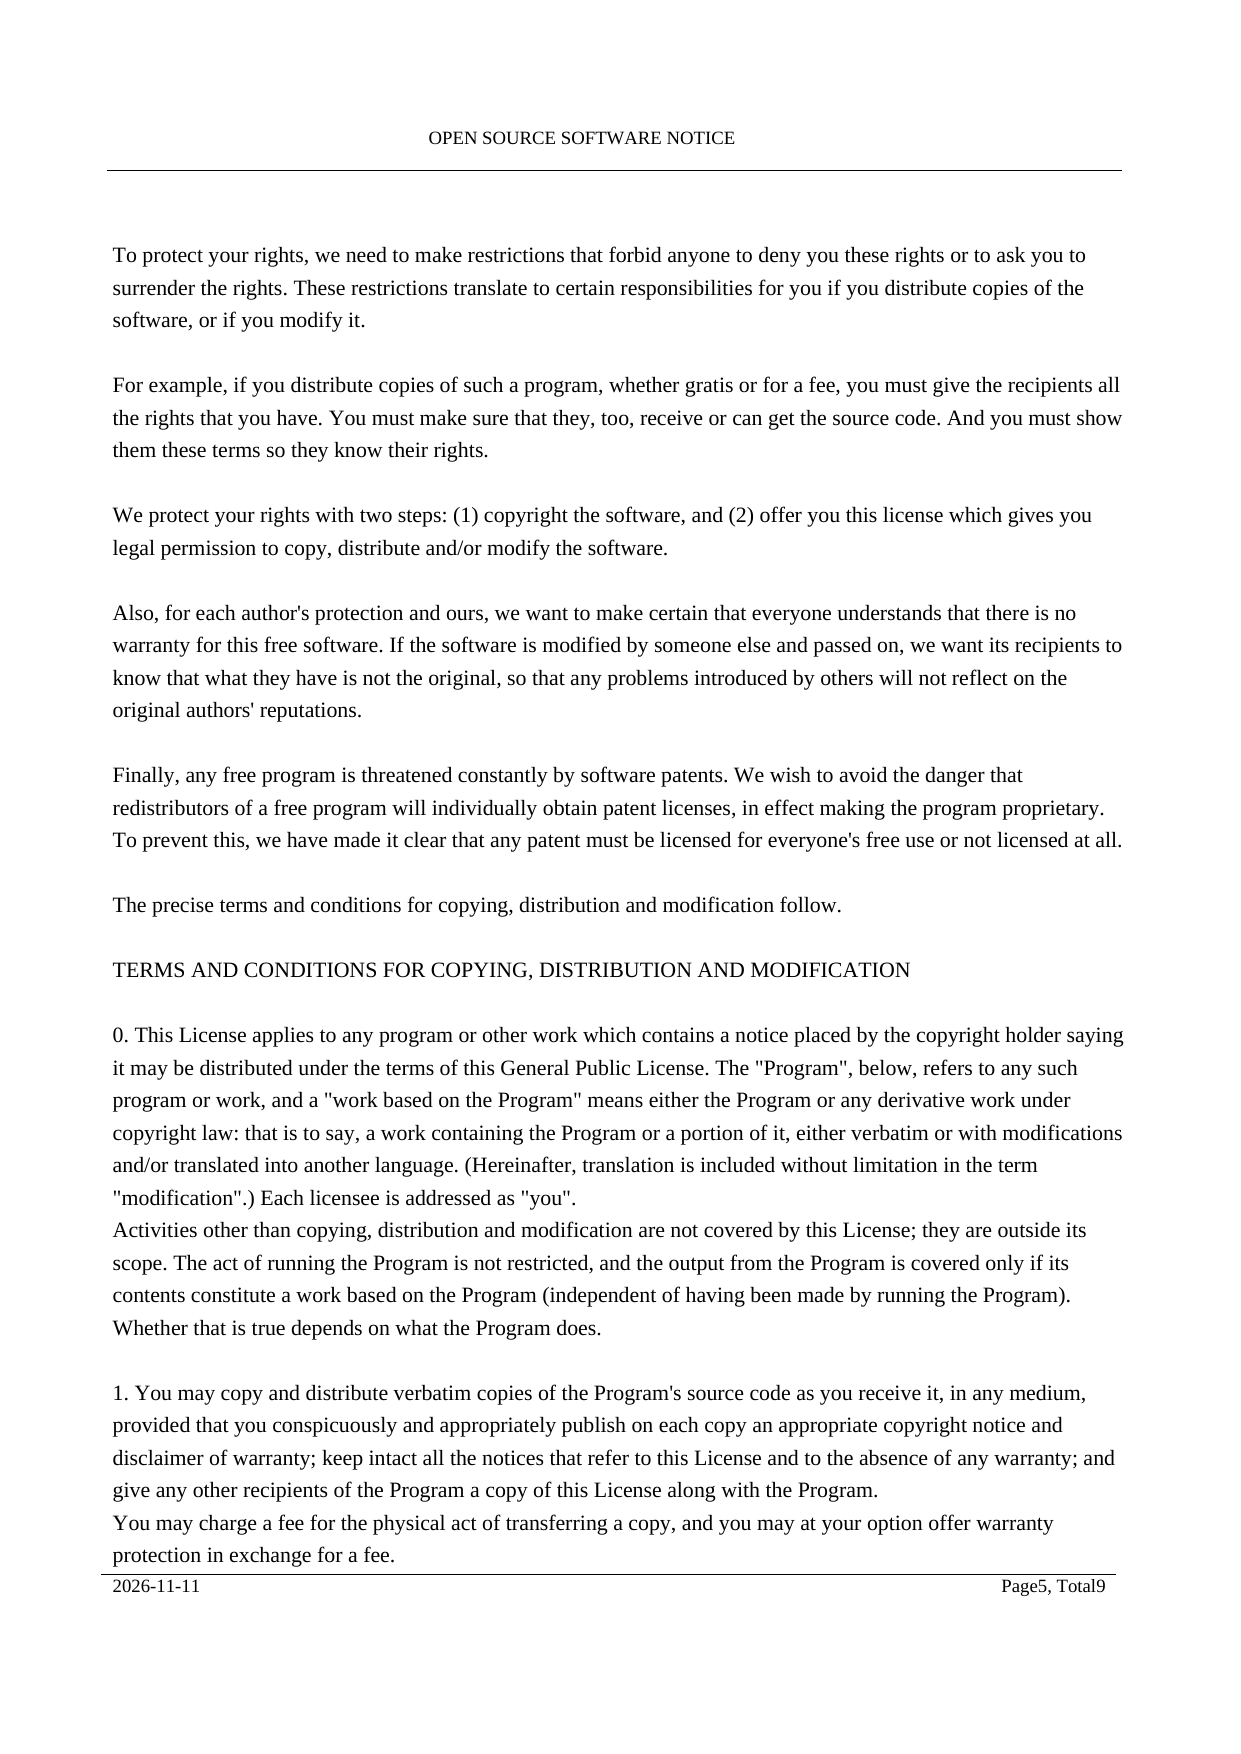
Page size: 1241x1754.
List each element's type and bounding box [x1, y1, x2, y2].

text [112, 206, 1128, 1571]
